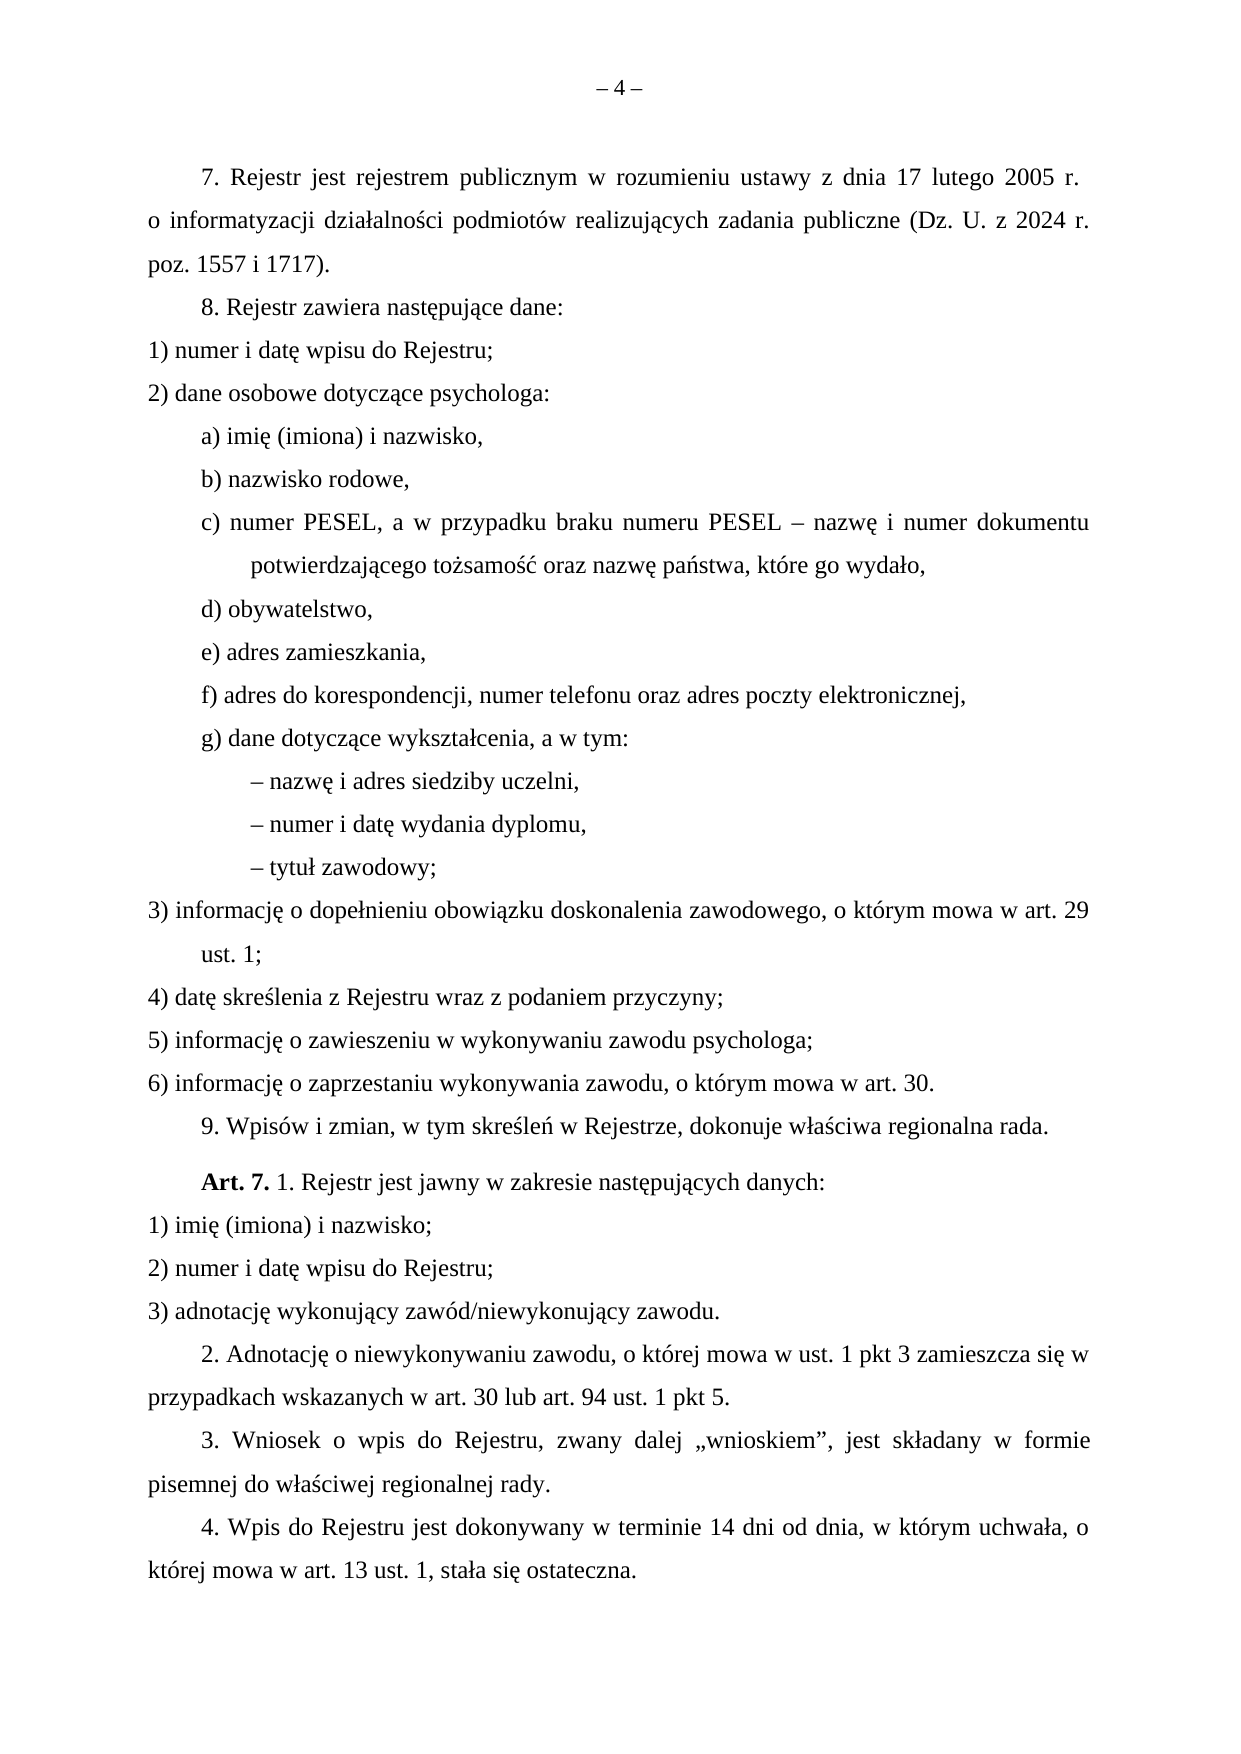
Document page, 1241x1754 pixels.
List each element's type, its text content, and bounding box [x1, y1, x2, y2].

text a) imię (imiona) i nazwisko, [201, 421, 1091, 450]
text 7. Rejestr jest rejestrem publicznym w rozumieniu ustawy z dnia 17 lutego 2005 r. o informatyzacji działalności podmiotów realizujących zadania publiczne (Dz. U. z 2024 r. poz. 1557 i 1717). [148, 162, 1091, 277]
text 2) numer i datę wpisu do Rejestru; [148, 1253, 1091, 1282]
text 3. Wniosek o wpis do Rejestru, zwany dalej „wnioskiem”, jest składany w formie pisemnej do właściwej regionalnej rady. [148, 1426, 1091, 1497]
text 4) datę skreślenia z Rejestru wraz z podaniem przyczyny; [148, 982, 1091, 1011]
text 6) informację o zaprzestaniu wykonywania zawodu, o którym mowa w art. 30. [148, 1068, 1091, 1097]
text d) obywatelstwo, [201, 594, 1091, 622]
text f) adres do korespondencji, numer telefonu oraz adres poczty elektronicznej, [201, 680, 1091, 709]
text 1) imię (imiona) i nazwisko; [148, 1210, 1091, 1239]
text – numer i datę wydania dyplomu, [251, 809, 1091, 838]
text 3) informację o dopełnieniu obowiązku doskonalenia zawodowego, o którym mowa w art. 29 ust. 1; [148, 896, 1091, 967]
text g) dane dotyczące wykształcenia, a w tym: [201, 723, 1091, 752]
text 1) numer i datę wpisu do Rejestru; [148, 335, 1091, 364]
text e) adres zamieszkania, [201, 637, 1091, 666]
text 3) adnotację wykonujący zawód/niewykonujący zawodu. [148, 1296, 1091, 1325]
text – nazwę i adres siedziby uczelni, [251, 766, 1091, 795]
text b) nazwisko rodowe, [201, 464, 1091, 493]
text Art. 7. 1. Rejestr jest jawny w zakresie następujących danych: [148, 1167, 1091, 1196]
text 4. Wpis do Rejestru jest dokonywany w terminie 14 dni od dnia, w którym uchwała, o której mowa w art. 13 ust. 1, stała się ostateczna. [148, 1512, 1091, 1584]
text 9. Wpisów i zmian, w tym skreśleń w Rejestrze, dokonuje właściwa regionalna rada. [148, 1111, 1091, 1140]
text 8. Rejestr zawiera następujące dane: [148, 292, 1091, 321]
text – tytuł zawodowy; [251, 852, 1091, 881]
text 5) informację o zawieszeniu w wykonywaniu zawodu psychologa; [148, 1025, 1091, 1054]
text c) numer PESEL, a w przypadku braku numeru PESEL – nazwę i numer dokumentu potwierdzającego tożsamość oraz nazwę państwa, które go wydało, [201, 507, 1091, 579]
text 2. Adnotację o niewykonywaniu zawodu, o której mowa w ust. 1 pkt 3 zamieszcza się w przypadkach wskazanych w art. 30 lub art. 94 ust. 1 pkt 5. [148, 1339, 1091, 1411]
text 2) dane osobowe dotyczące psychologa: [148, 378, 1091, 407]
